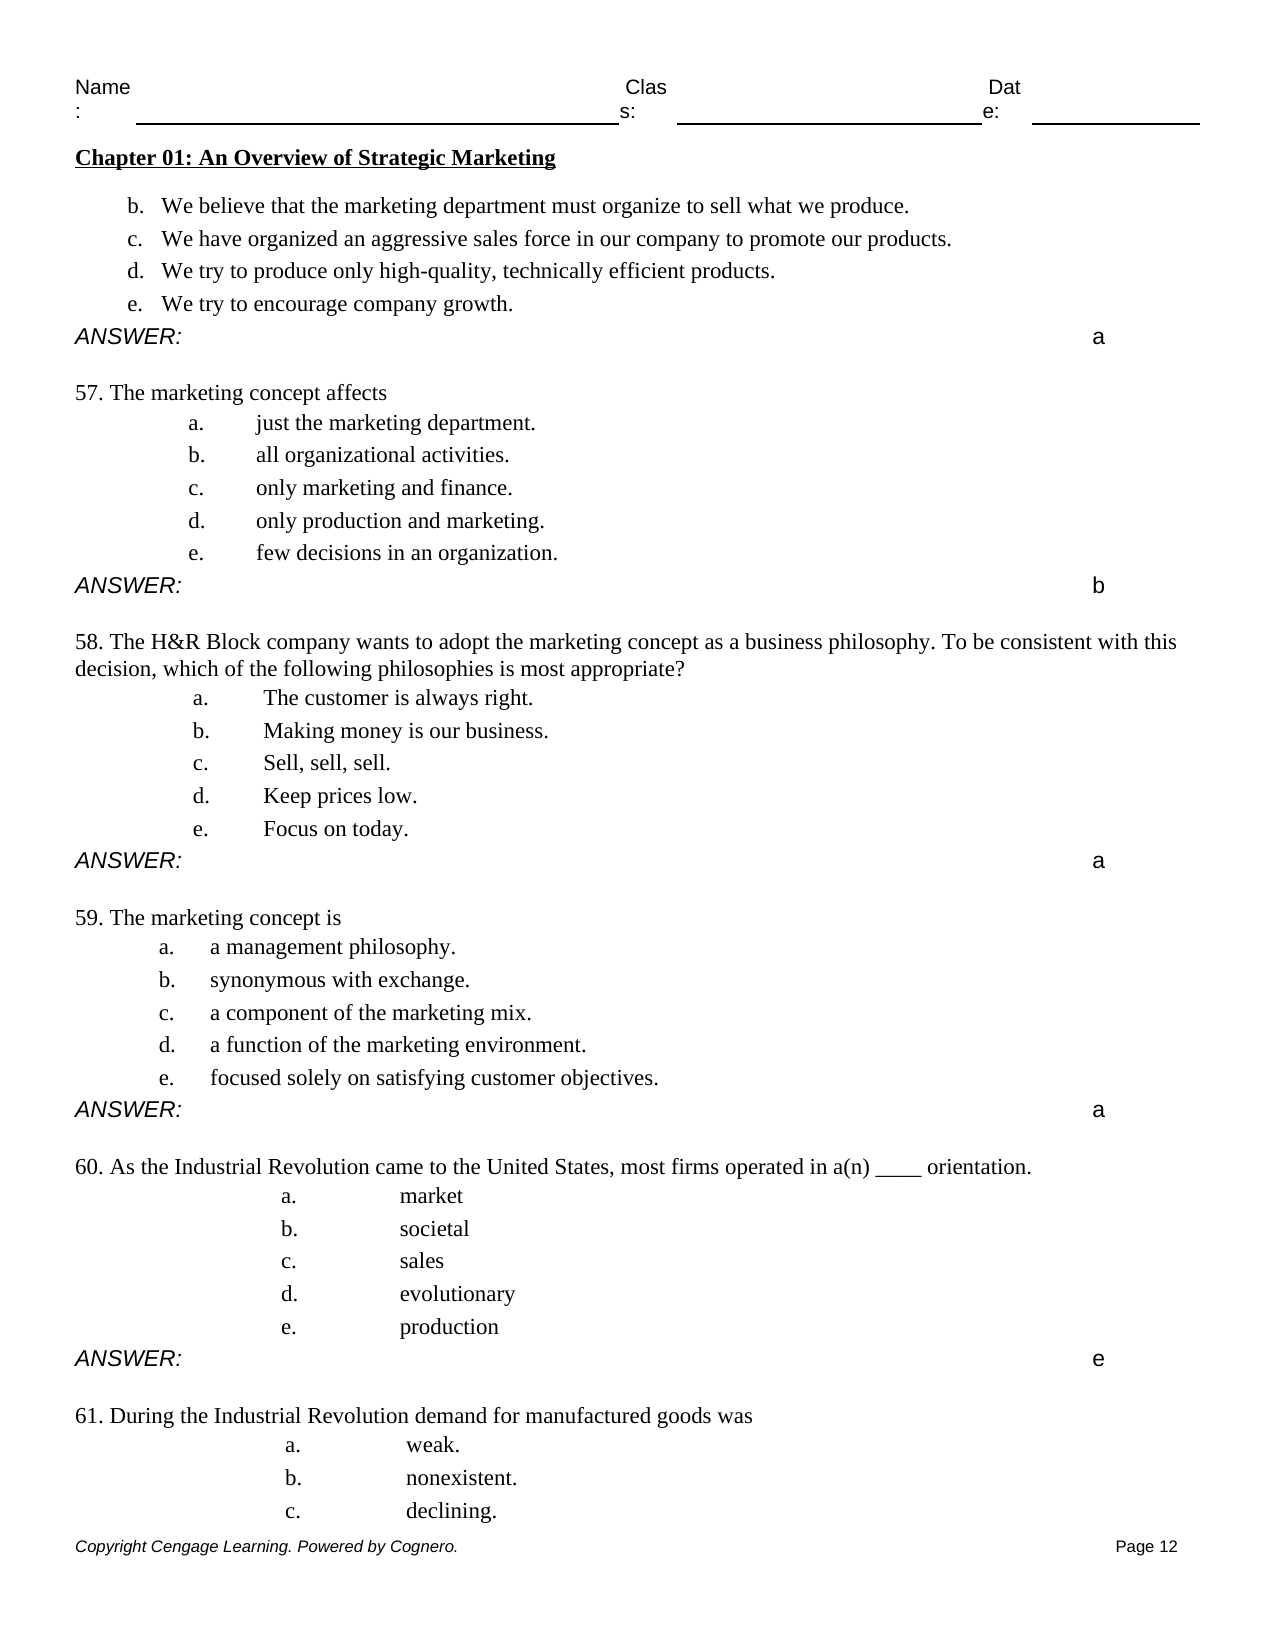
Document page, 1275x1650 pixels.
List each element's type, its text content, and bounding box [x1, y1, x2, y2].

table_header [75, 1402, 1200, 1526]
table_header 60. As the Industrial Revolution came to the United States, most firms operated in a(n) ____ orientation.​ [75, 1153, 1200, 1375]
table_header 57. The marketing concept affects​ [75, 379, 1200, 601]
table_header 58. The H&R Block company wants to adopt the marketing concept as a business philosophy. To be consistent with this decision, which of the following philosophies is most appropriate?​ [75, 629, 1200, 877]
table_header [75, 189, 1200, 352]
table_header 59. The marketing concept is​ [75, 904, 1200, 1126]
